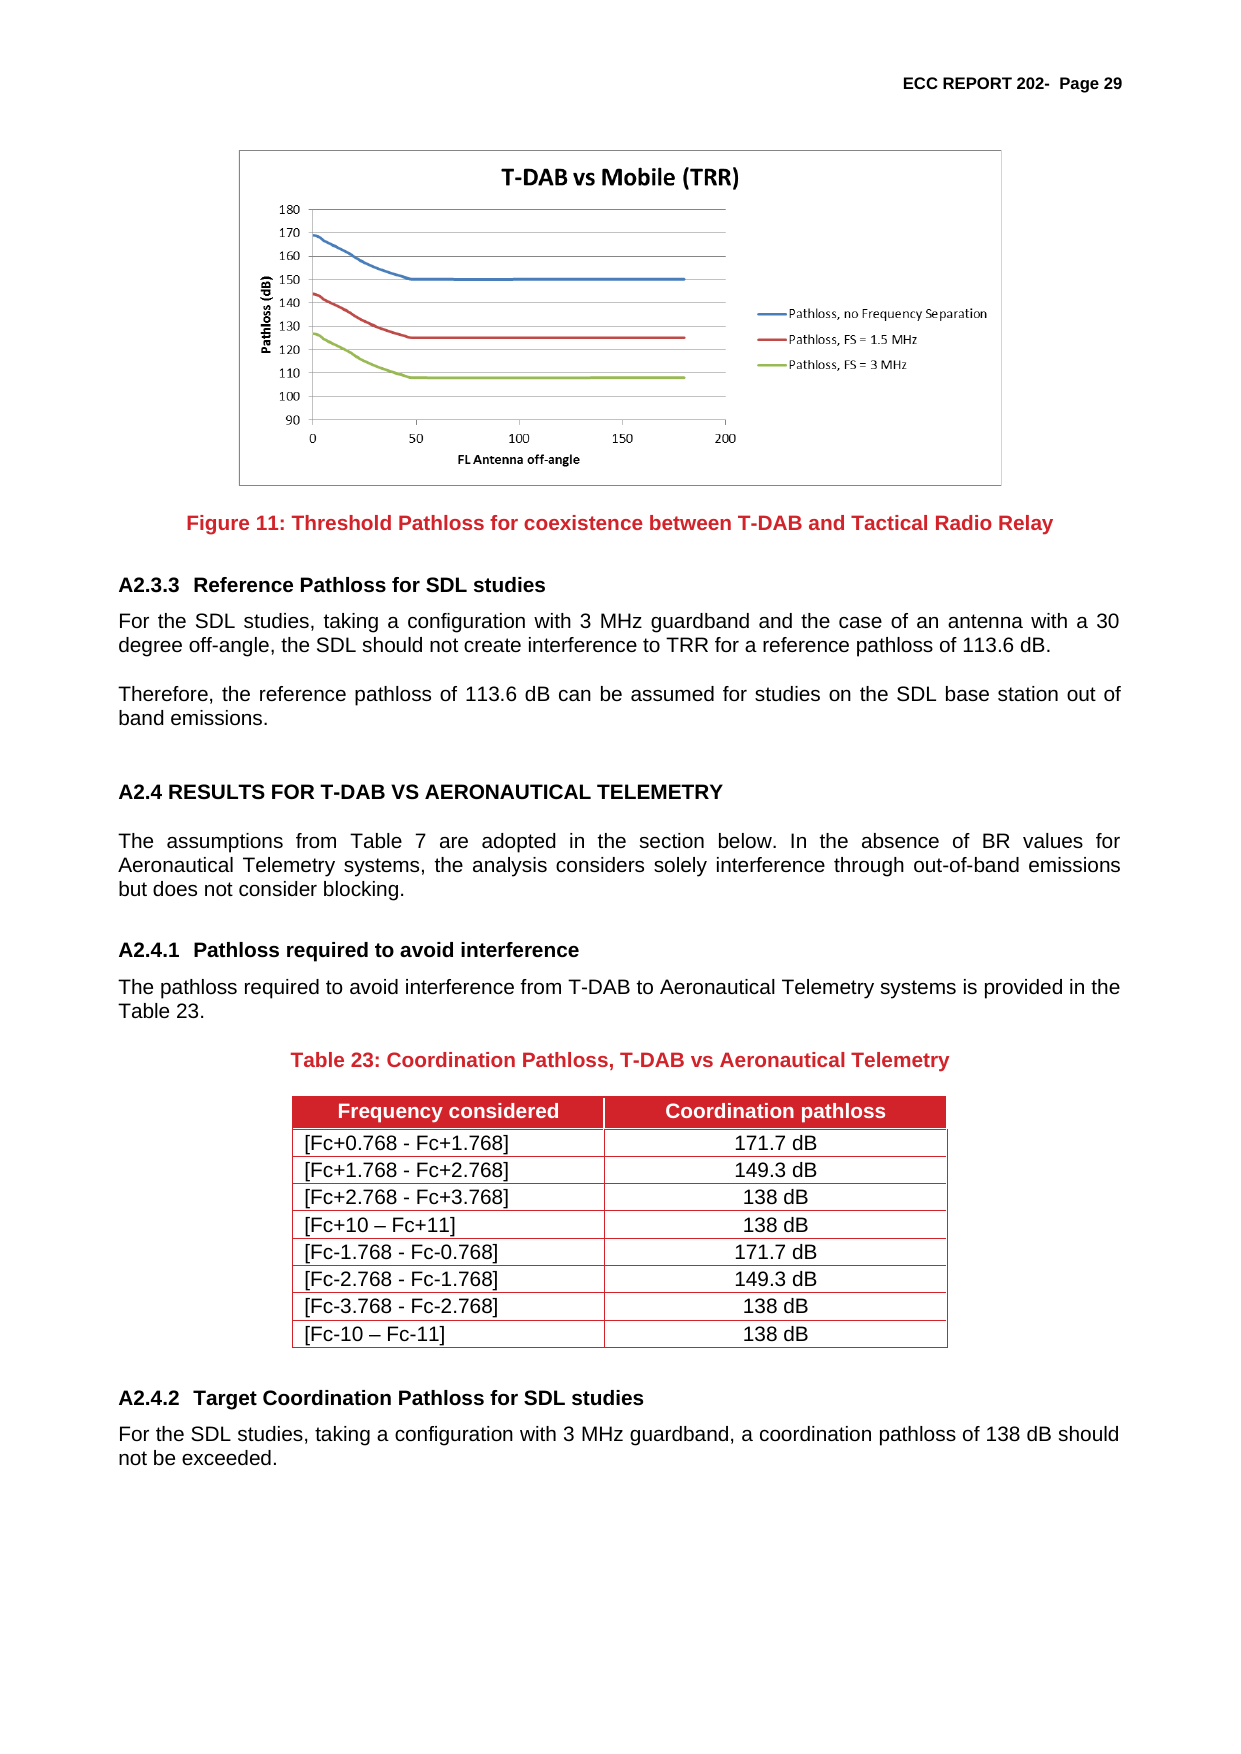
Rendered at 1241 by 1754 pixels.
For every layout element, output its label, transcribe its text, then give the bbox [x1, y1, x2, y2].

subtitle Pathloss required to avoid interference [118, 938, 1122, 962]
table_header Frequency considered [293, 1098, 603, 1128]
table_cell [Fc-10 – Fc-11] [293, 1321, 604, 1347]
table_cell [Fc+0.768 - Fc+1.768] [293, 1130, 604, 1156]
table_cell [Fc+1.768 - Fc+2.768] [293, 1157, 604, 1183]
table_cell 138 dB [605, 1292, 947, 1319]
subtitle RESULTS FOR T-DAB VS Aeronautical telemetry [118, 780, 1122, 804]
text Table 23: Coordination Pathloss, T-DAB vs Aeronautical Telemetry [118, 1047, 1122, 1071]
table_header Coordination pathloss [605, 1098, 946, 1128]
table_cell [Fc-3.768 - Fc-2.768] [293, 1293, 604, 1319]
subtitle Reference Pathloss for SDL studies [118, 572, 1122, 596]
table_cell 138 dB [605, 1210, 947, 1238]
table_cell 149.3 dB [605, 1156, 947, 1183]
table_cell 171.7 dB [605, 1238, 947, 1265]
table_cell [Fc-2.768 - Fc-1.768] [293, 1266, 604, 1292]
text The assumptions from Table 7 are adopted in the section below. In the absence of BR values for Aeronautical Telemetry systems, the analysis considers solely interference through out-of-band emissions but does not consider blocking. [118, 829, 1122, 901]
text Therefore, the reference pathloss of 113.6 dB can be assumed for studies on the SDL base station out of band emissions. [118, 682, 1122, 730]
table_cell [Fc+2.768 - Fc+3.768] [293, 1184, 604, 1210]
picture [238, 150, 1002, 486]
text For the SDL studies, taking a configuration with 3 MHz guardband and the case of an antenna with a 30 degree off-angle, the SDL should not create interference to TRR for a reference pathloss of 113.6 dB. [118, 609, 1122, 657]
text Figure 11: Threshold Pathloss for coexistence between T-DAB and Tactical Radio Relay [118, 511, 1122, 535]
table_cell 138 dB [605, 1183, 947, 1210]
table_cell [Fc+10 – Fc+11] [293, 1211, 604, 1238]
text For the SDL studies, taking a configuration with 3 MHz guardband, a coordination pathloss of 138 dB should not be exceeded. [118, 1422, 1122, 1470]
table_cell [Fc-1.768 - Fc-0.768] [293, 1239, 604, 1265]
subtitle Target Coordination Pathloss for SDL studies [118, 1385, 1122, 1409]
table_cell 171.7 dB [605, 1130, 947, 1156]
table_cell 149.3 dB [605, 1265, 947, 1292]
table_cell 138 dB [605, 1320, 947, 1347]
text The pathloss required to avoid interference from T-DAB to Aeronautical Telemetry systems is provided in the Table 23. [118, 974, 1122, 1022]
